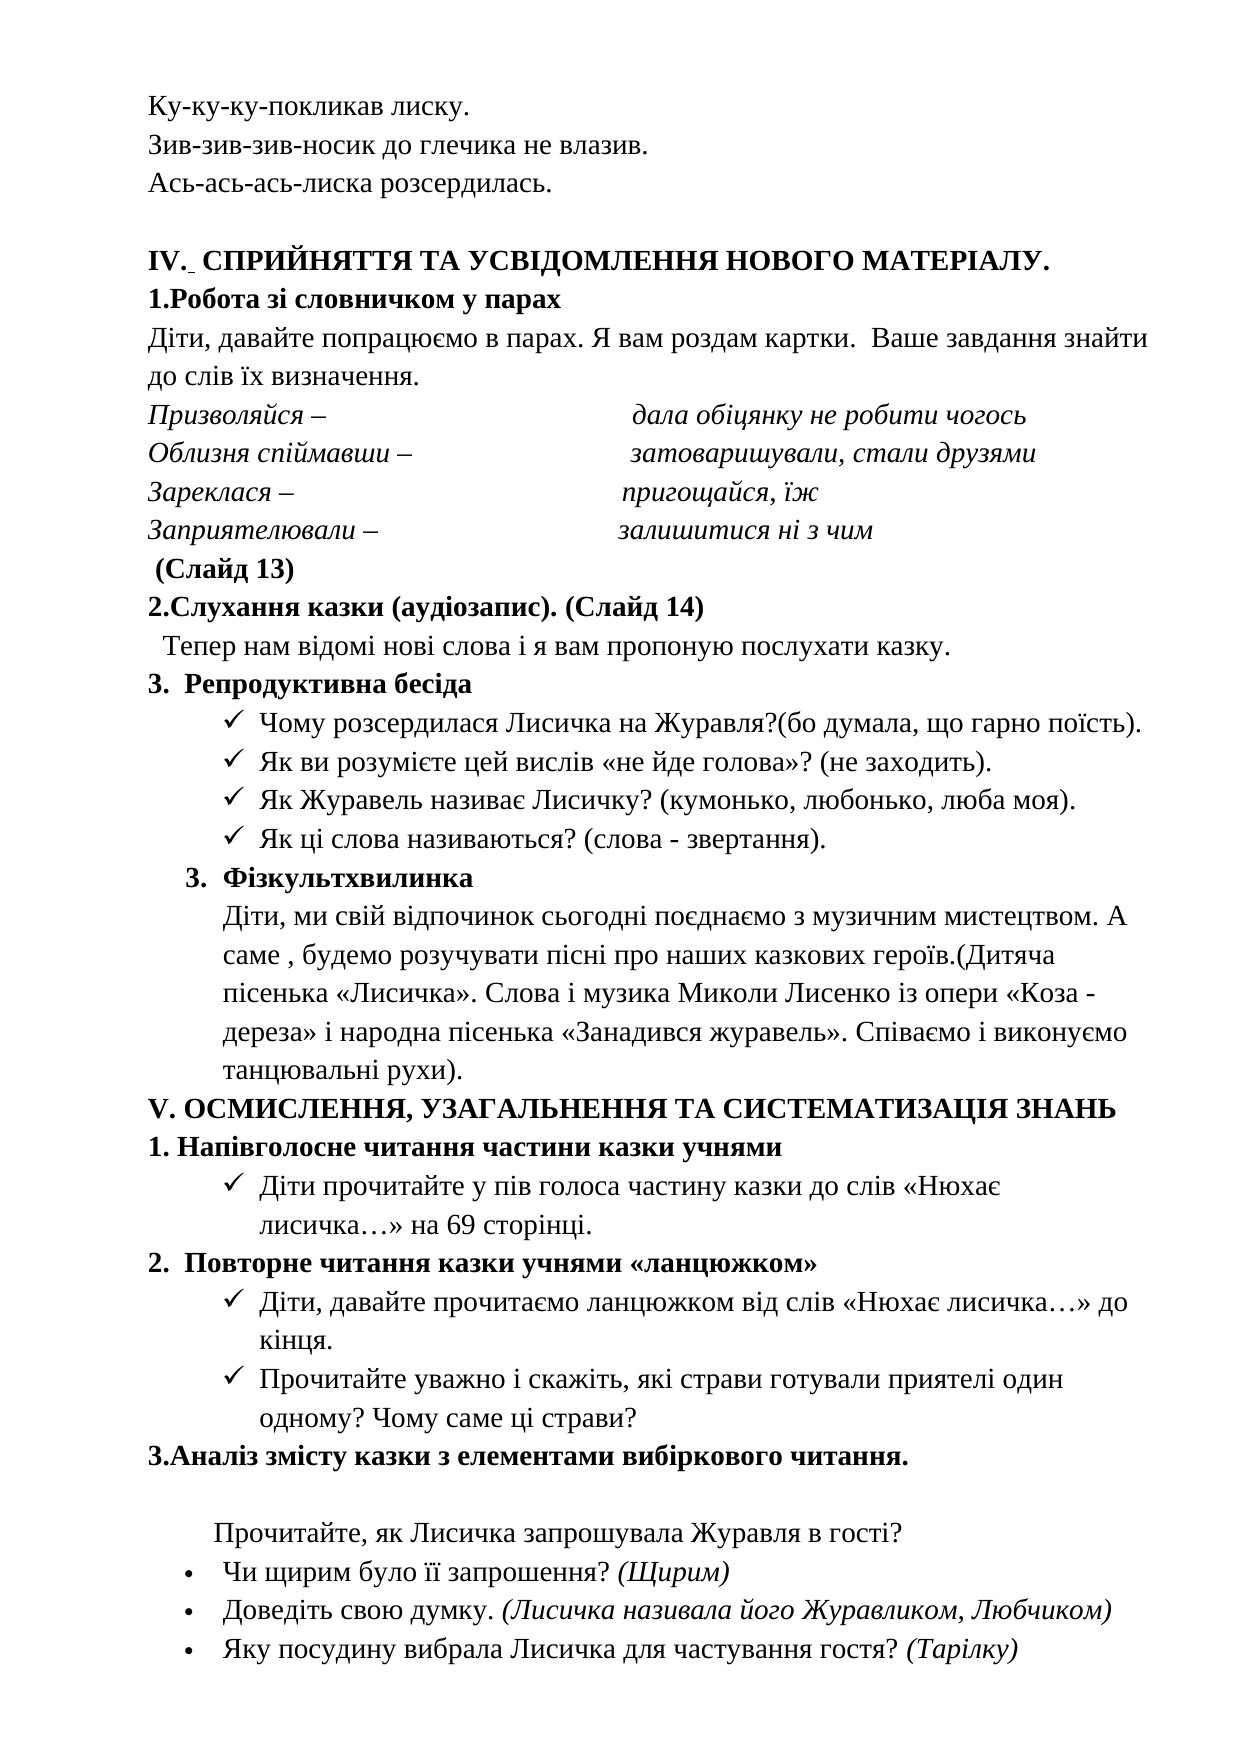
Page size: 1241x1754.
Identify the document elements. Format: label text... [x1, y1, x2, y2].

text Діти, давайте попрацюємо в парах. Я вам роздам картки. Ваше завдання знайти до слів їх визначення. [148, 320, 1152, 392]
text Облизня спіймавши – затоваришували, стали друзями [148, 435, 1152, 469]
list Чому розсердилася Лисичка на Журавля?(бо думала, що гарно поїсть). [222, 705, 1152, 739]
text Тепер нам відомі нові слова і я вам пропоную послухати казку. [148, 628, 1152, 662]
text Зареклася – пригощайся, їж [148, 474, 1152, 507]
list Діти, ми свій відпочинок сьогодні поєднаємо з музичним мистецтвом. А саме , будемо розучувати пісні про наших казкових героїв.(Дитяча пісенька «Лисичка». Слова і музика Миколи Лисенко із опери «Коза - дереза» і народна пісенька «Занадився журавель». Співаємо і виконуємо танцювальні рухи). [223, 898, 1152, 1086]
list Яку посудину вибрала Лисичка для частування гостя? (Тарілку) [185, 1631, 1152, 1664]
list Фізкультхвилинка [185, 860, 1152, 893]
text Зив-зив-зив-носик до глечика не влазив. [148, 127, 1152, 161]
text V. ОСМИСЛЕННЯ, УЗАГАЛЬНЕННЯ ТА СИСТЕМАТИЗАЦІЯ ЗНАНЬ [148, 1091, 1152, 1124]
list Як Журавель називає Лисичку? (кумонько, любонько, люба моя). [222, 782, 1152, 816]
list Як ви розумієте цей вислів «не йде голова»? (не заходить). [222, 744, 1152, 777]
text Ку-ку-ку-покликав лиску. [148, 88, 1152, 122]
text (Слайд 13) [148, 551, 1152, 584]
text ІV. СПРИЙНЯТТЯ ТА УСВІДОМЛЕННЯ НОВОГО МАТЕРІАЛУ. [148, 243, 1152, 276]
list Прочитайте уважно і скажіть, які страви готували приятелі один одному? Чому саме ці страви? [222, 1361, 1152, 1433]
list Діти прочитайте у пів голоса частину казки до слів «Нюхає лисичка…» на 69 сторінці. [222, 1168, 1152, 1240]
text 3.Аналіз змісту казки з елементами вибіркового читання. [148, 1438, 1152, 1472]
list Діти, давайте прочитаємо ланцюжком від слів «Нюхає лисичка…» до кінця. [222, 1284, 1152, 1356]
text 2. Повторне читання казки учнями «ланцюжком» [148, 1245, 1152, 1279]
text 1.Робота зі словничком у парах [148, 281, 1152, 315]
text Прочитайте, як Лисичка запрошувала Журавля в гості? [148, 1515, 1152, 1549]
list Доведіть свою думку. (Лисичка називала його Журавликом, Любчиком) [185, 1592, 1152, 1626]
text 3. Репродуктивна бесіда [148, 667, 1152, 700]
text Призволяйся – дала обіцянку не робити чогось [148, 397, 1152, 430]
text 1. Напівголосне читання частини казки учнями [148, 1129, 1152, 1163]
text Ась-ась-ась-лиска розсердилась. [148, 166, 1152, 199]
list Як ці слова називаються? (слова - звертання). [222, 821, 1152, 855]
text Заприятелювали – залишитися ні з чим [148, 512, 1152, 546]
text 2.Слухання казки (аудіозапис). (Слайд 14) [148, 589, 1152, 623]
list Чи щирим було її запрошення? (Щирим) [185, 1554, 1152, 1587]
